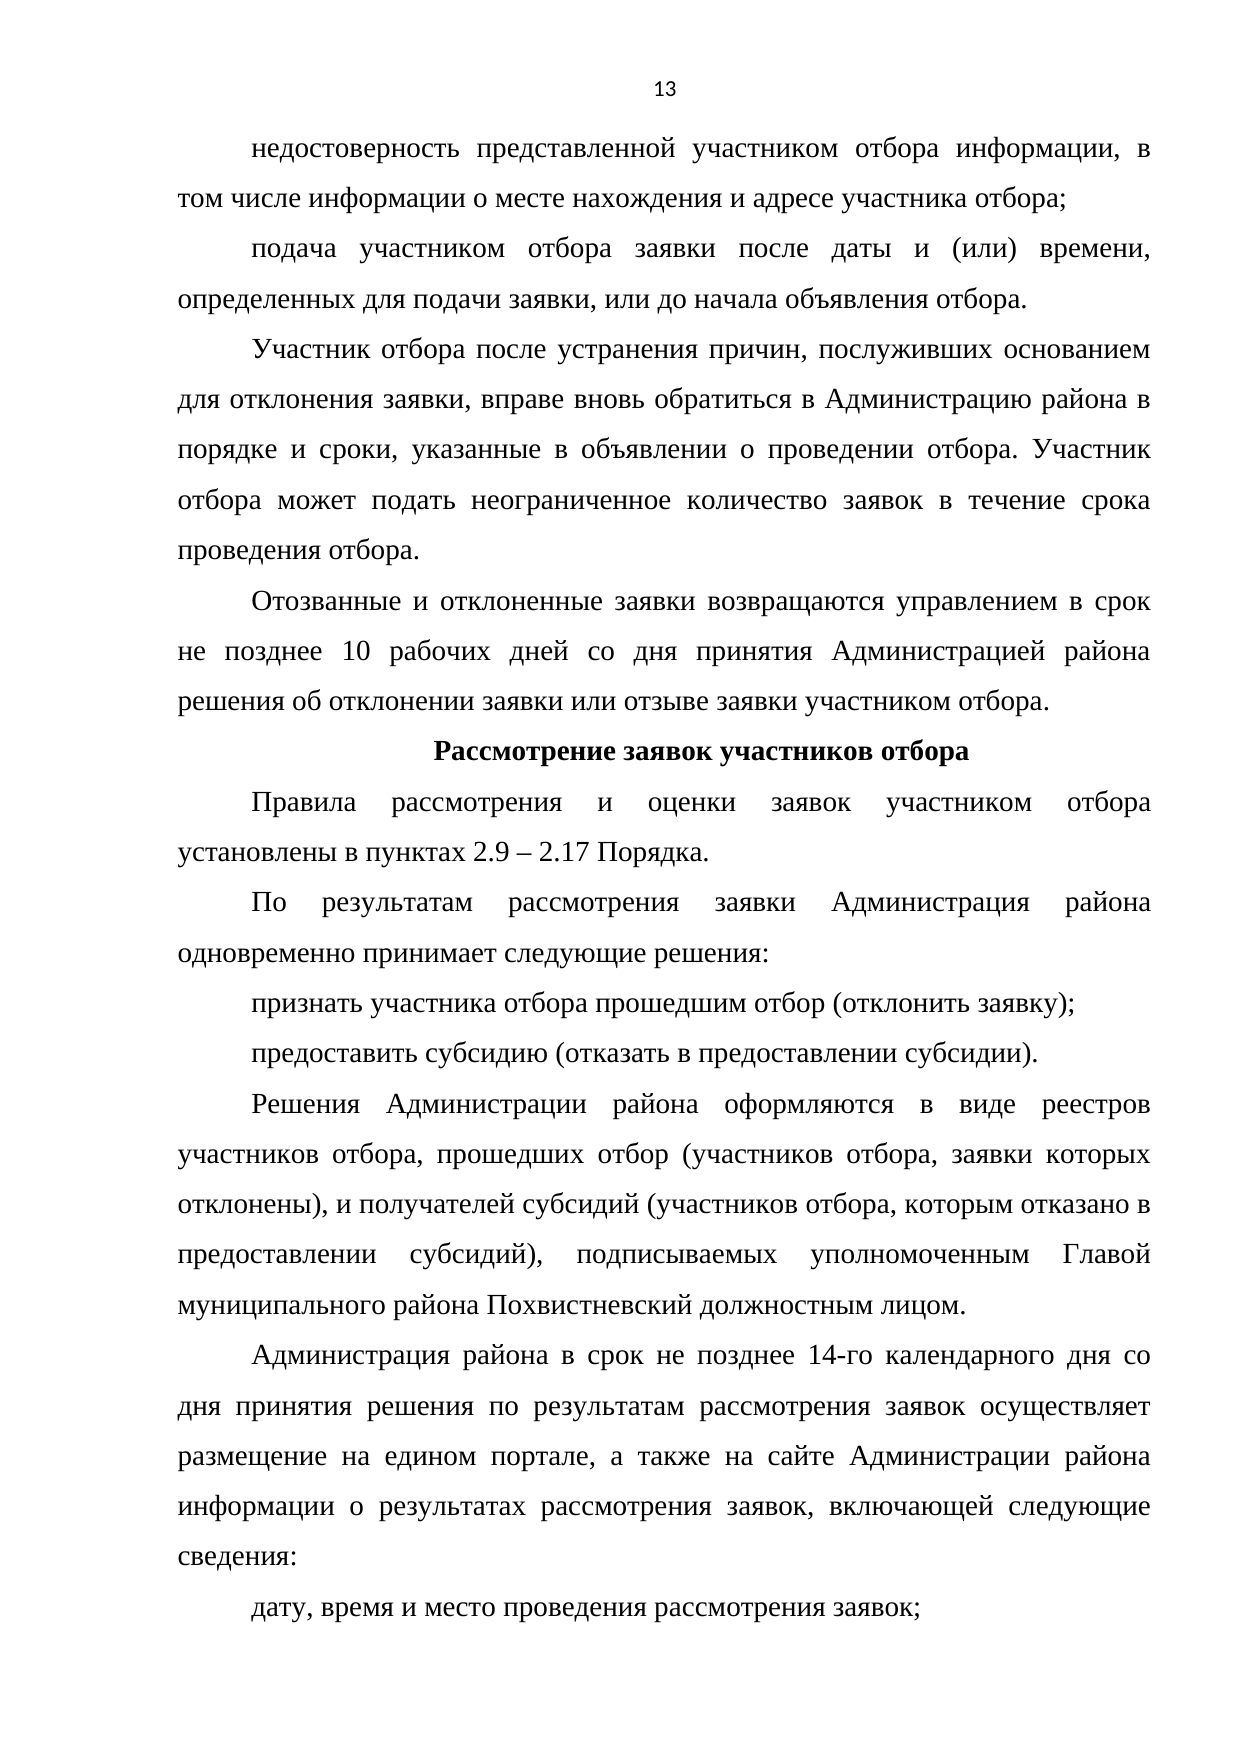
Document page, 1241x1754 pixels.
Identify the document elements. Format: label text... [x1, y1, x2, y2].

text Решения Администрации района оформляются в виде реестров участников отбора, прошедших отбор (участников отбора, заявки которых отклонены), и получателей субсидий (участников отбора, которым отказано в предоставлении субсидий), подписываемых уполномоченным Главой муниципального района Похвистневский должностным лицом. [177, 1086, 1152, 1321]
text Администрация района в срок не позднее 14-го календарного дня со дня принятия решения по результатам рассмотрения заявок осуществляет размещение на едином портале, а также на сайте Администрации района информации о результатах рассмотрения заявок, включающей следующие сведения: [177, 1337, 1152, 1572]
text Участник отбора после устранения причин, послуживших основанием для отклонения заявки, вправе вновь обратиться в Администрацию района в порядке и сроки, указанные в объявлении о проведении отбора. Участник отбора может подать неограниченное количество заявок в течение срока проведения отбора. [177, 331, 1152, 566]
text подача участником отбора заявки после даты и (или) времени, определенных для подачи заявки, или до начала объявления отбора. [177, 230, 1152, 314]
text Правила рассмотрения и оценки заявок участником отбора установлены в пунктах 2.9 – 2.17 Порядка. [177, 784, 1152, 868]
text дату, время и место проведения рассмотрения заявок; [177, 1589, 1152, 1622]
text Рассмотрение заявок участников отбора [177, 733, 1152, 767]
text предоставить субсидию (отказать в предоставлении субсидии). [177, 1035, 1152, 1069]
text По результатам рассмотрения заявки Администрация района одновременно принимает следующие решения: [177, 884, 1152, 968]
text Отозванные и отклоненные заявки возвращаются управлением в срок не позднее 10 рабочих дней со дня принятия Администрацией района решения об отклонении заявки или отзыве заявки участником отбора. [177, 583, 1152, 717]
text недостоверность представленной участником отбора информации, в том числе информации о месте нахождения и адресе участника отбора; [177, 130, 1152, 214]
text признать участника отбора прошедшим отбор (отклонить заявку); [177, 985, 1152, 1019]
